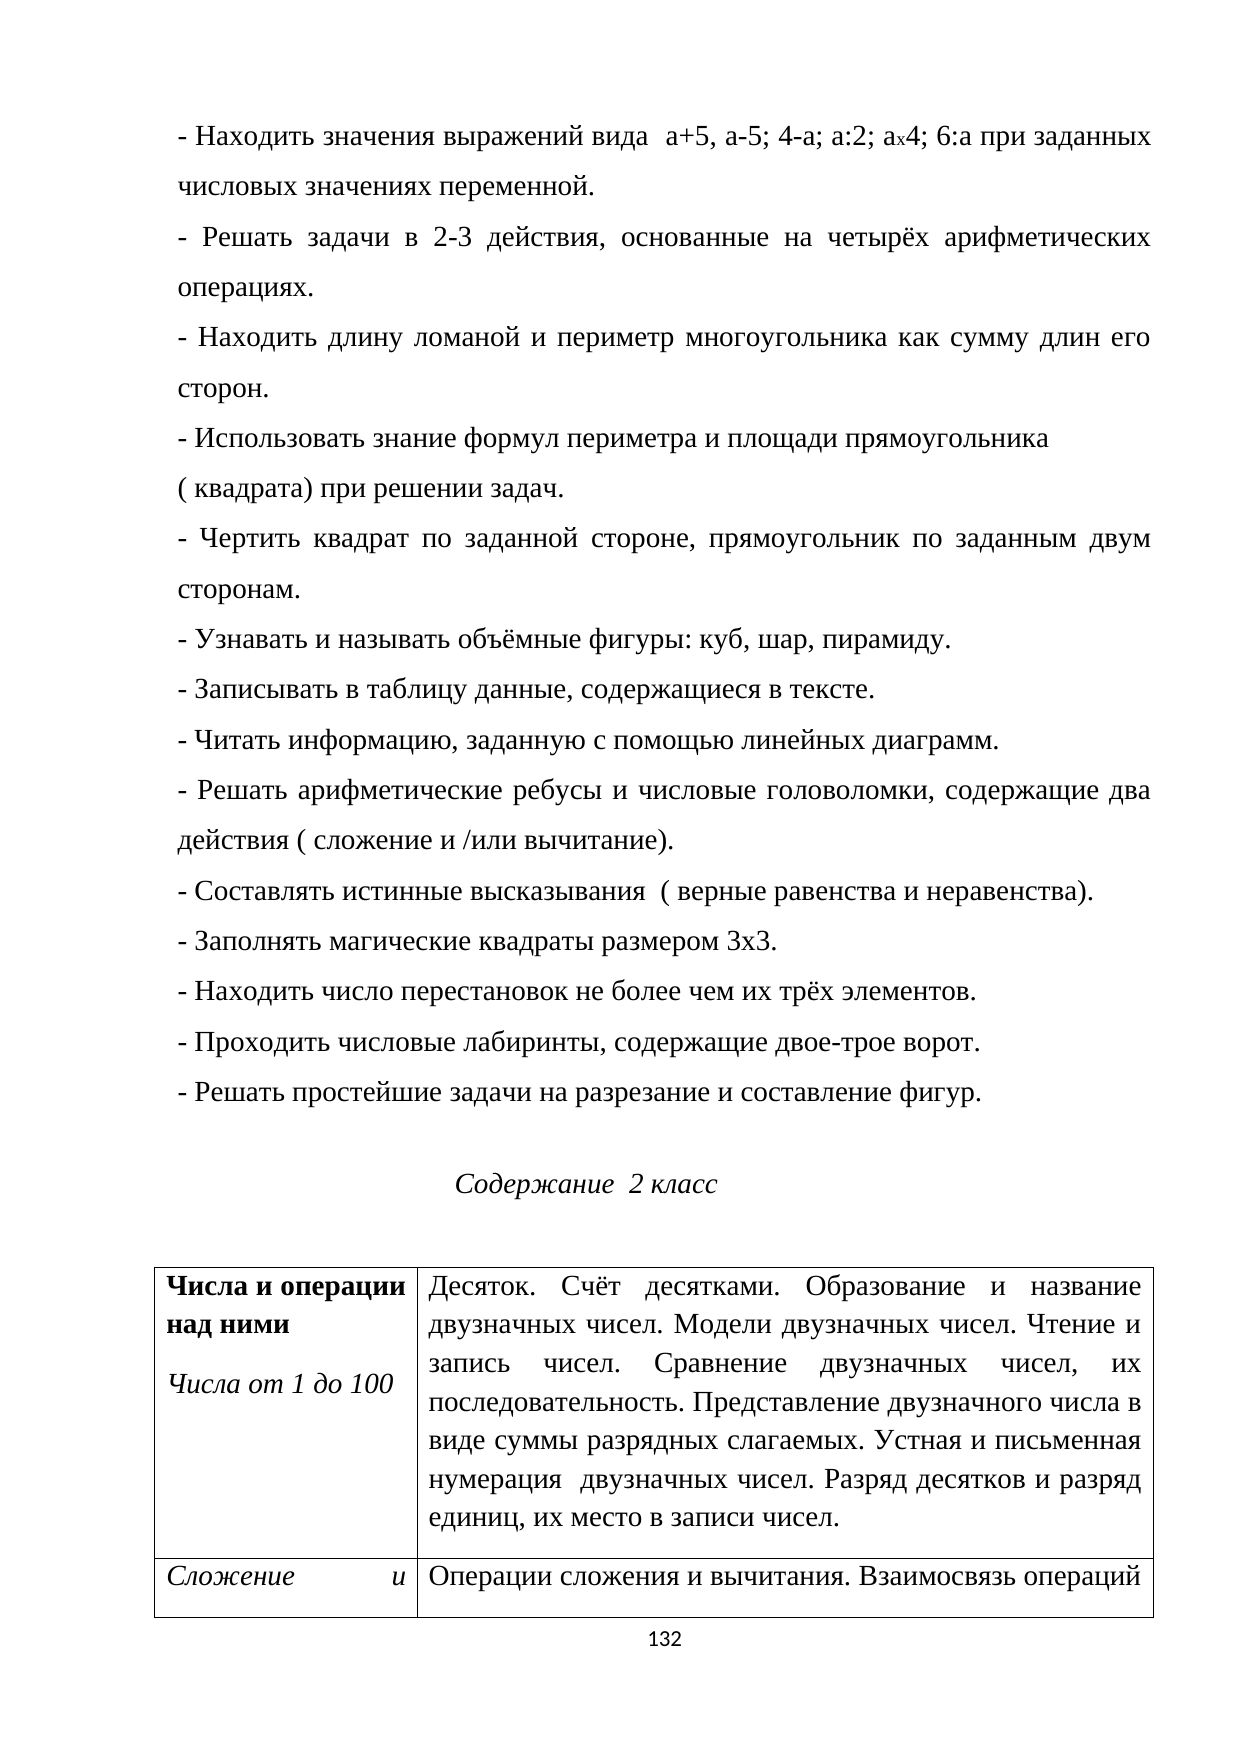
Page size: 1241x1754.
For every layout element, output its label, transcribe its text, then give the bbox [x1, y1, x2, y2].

text - Записывать в таблицу данные, содержащиеся в тексте. [177, 672, 1152, 705]
text - Решать простейшие задачи на разрезание и составление фигур. [177, 1074, 1152, 1108]
text - Использовать знание формул периметра и площади прямоугольника [177, 420, 1152, 453]
text - Проходить числовые лабиринты, содержащие двое-трое ворот. [177, 1024, 1152, 1057]
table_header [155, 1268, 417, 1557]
text ( квадрата) при решении задач. [177, 470, 1152, 504]
text - Составлять истинные высказывания ( верные равенства и неравенства). [177, 873, 1152, 906]
text - Читать информацию, заданную с помощью линейных диаграмм. [177, 722, 1152, 755]
text Содержание 2 класс [177, 1166, 1152, 1200]
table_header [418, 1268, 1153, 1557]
text - Чертить квадрат по заданной стороне, прямоугольник по заданным двум сторонам. [177, 521, 1152, 604]
text - Узнавать и называть объёмные фигуры: куб, шар, пирамиду. [177, 621, 1152, 655]
text - Решать задачи в 2-3 действия, основанные на четырёх арифметических операциях. [177, 219, 1152, 303]
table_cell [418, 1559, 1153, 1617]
text - Находить значения выражений вида a+5, a-5; 4-a; а:2; ах4; 6:а при заданных числовых значениях переменной. [177, 118, 1152, 202]
text - Находить длину ломаной и периметр многоугольника как сумму длин его сторон. [177, 319, 1152, 403]
text - Находить число перестановок не более чем их трёх элементов. [177, 973, 1152, 1007]
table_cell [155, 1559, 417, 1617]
text - Решать арифметические ребусы и числовые головоломки, содержащие два действия ( сложение и /или вычитание). [177, 772, 1152, 856]
text - Заполнять магические квадраты размером 3х3. [177, 923, 1152, 957]
